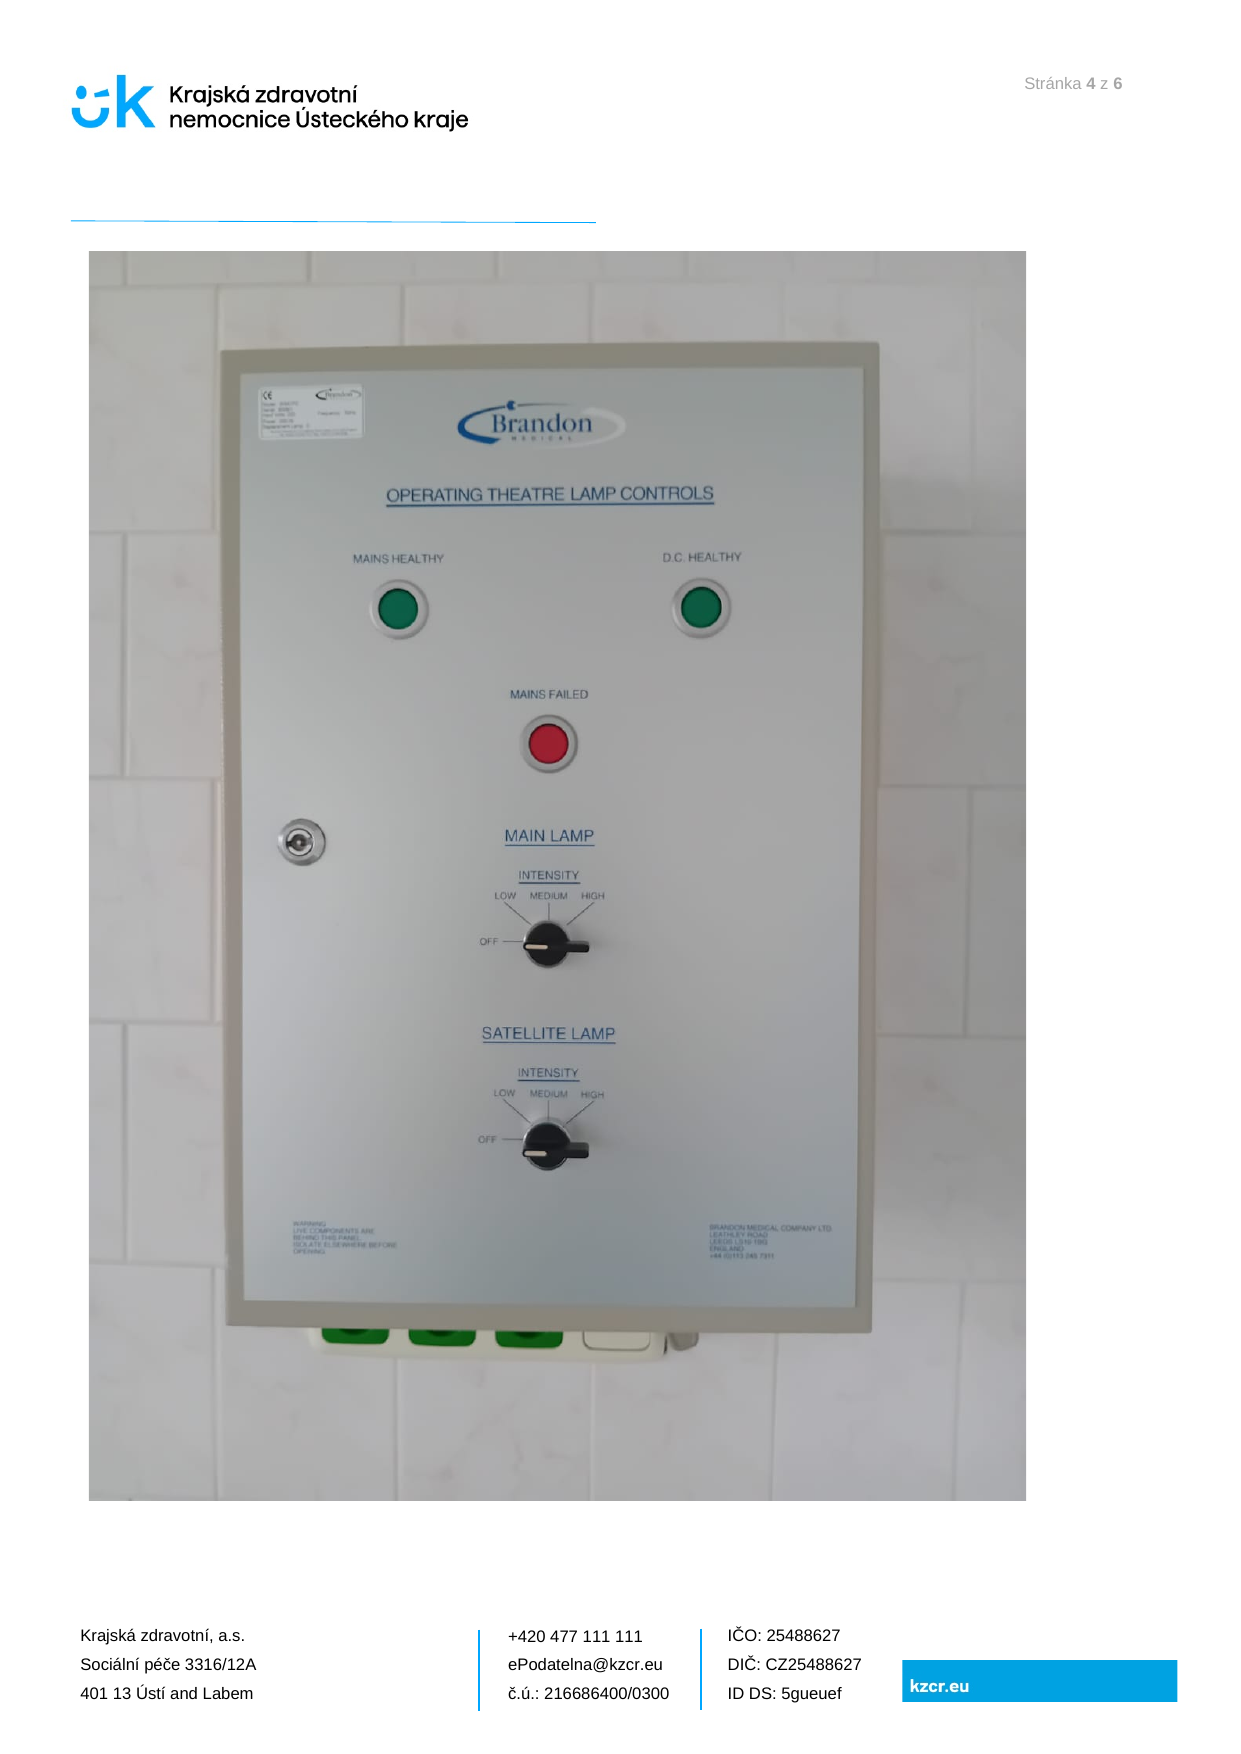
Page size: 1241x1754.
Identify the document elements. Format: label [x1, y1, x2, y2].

picture [911, 1680, 944, 1692]
picture [30, 44, 509, 169]
picture [950, 1683, 968, 1692]
picture [88, 251, 1027, 1501]
